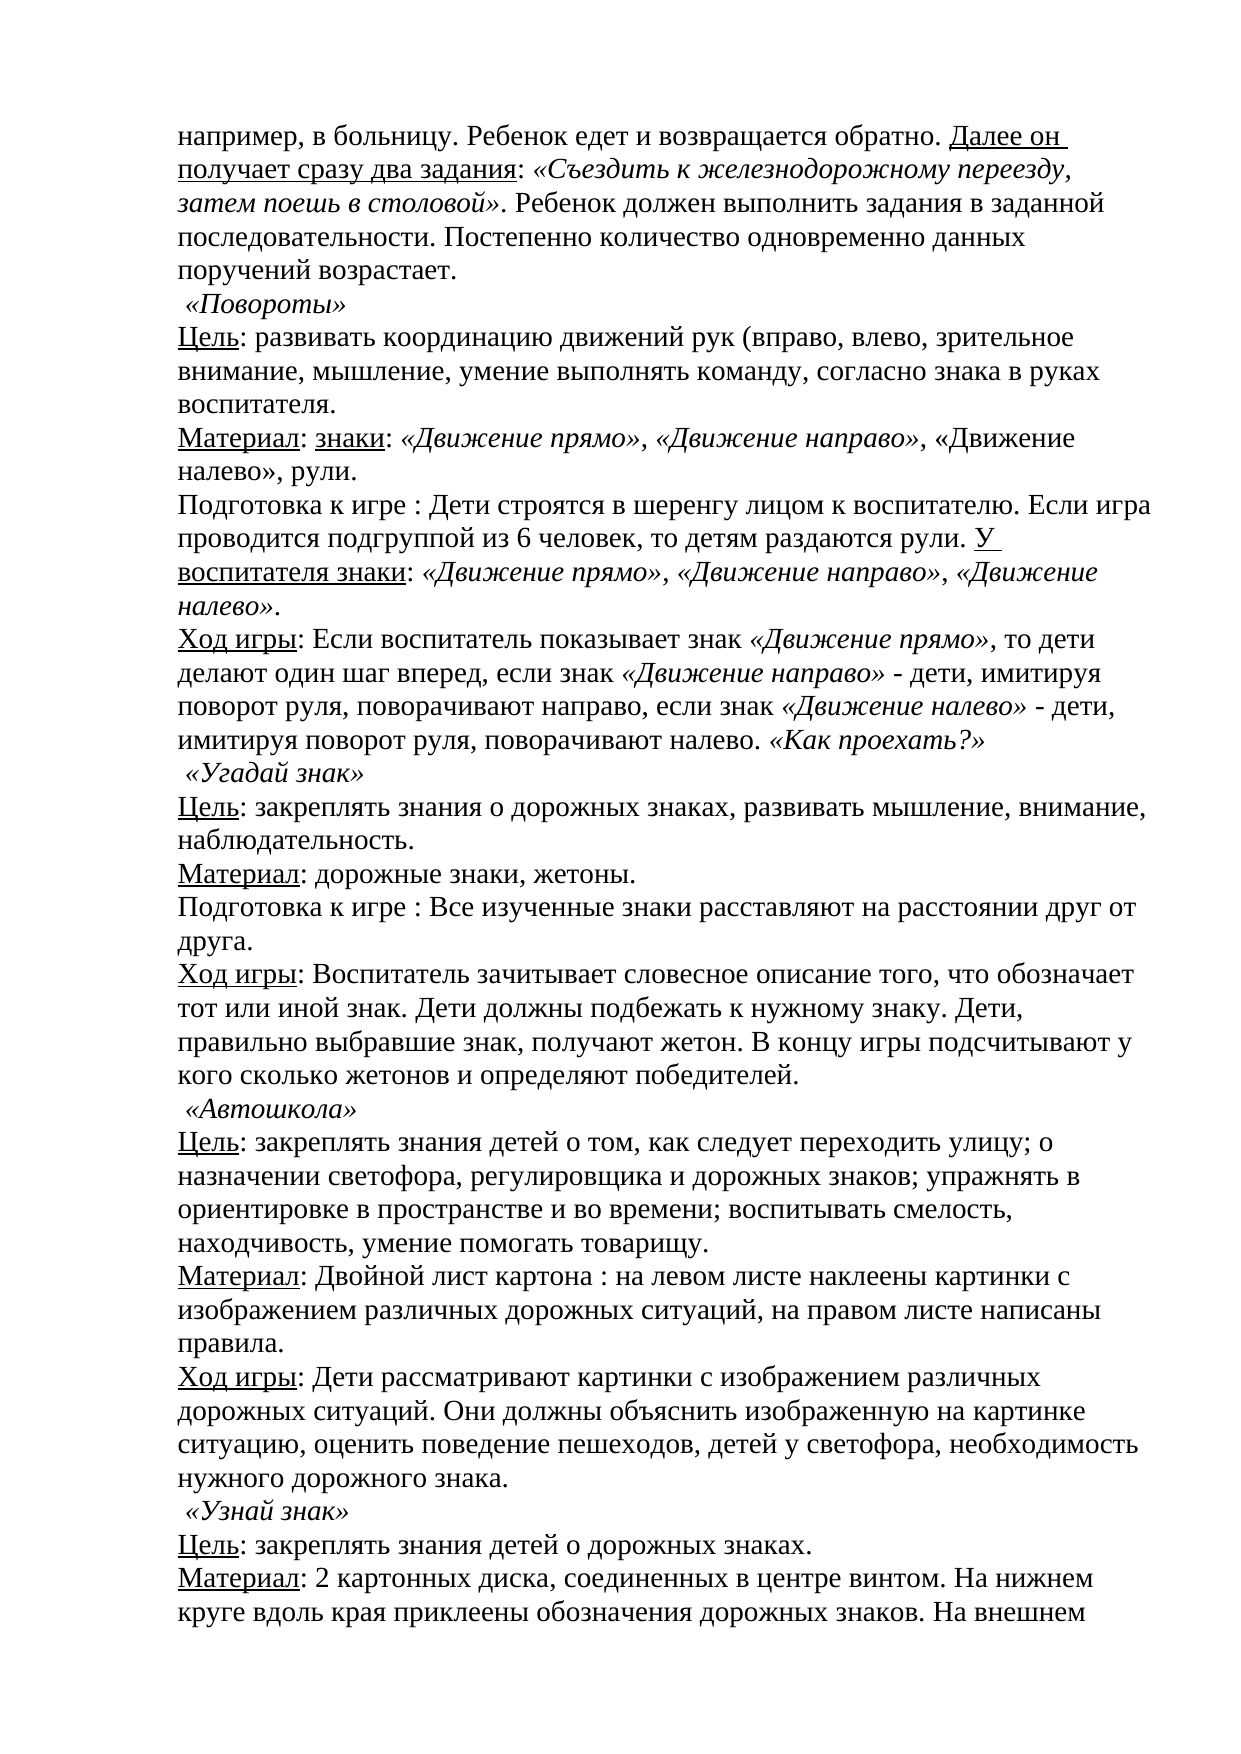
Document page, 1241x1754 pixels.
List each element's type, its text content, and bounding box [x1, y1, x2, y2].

text «Узнай знак» [177, 1493, 1152, 1527]
text Материал: дорожные знаки, жетоны. [177, 856, 1152, 889]
text например, в больницу. Ребенок едет и возвращается обратно. Далее он получает сразу два задания: «Съездить к железнодорожному переезду, затем поешь в столовой». Ребенок должен выполнить задания в заданной последовательности. Постепенно количество одновременно данных поручений возрастает. [177, 118, 1152, 286]
text Ход игры: Воспитатель зачитывает словесное описание того, что обозначает тот или иной знак. Дети должны подбежать к нужному знаку. Дети, правильно выбравшие знак, получают жетон. В концу игры подсчитывают у кого сколько жетонов и определяют победителей. [177, 957, 1152, 1091]
text поворот руля, поворачивают направо, если знак «Движение налево» - дети, [177, 688, 1152, 722]
text Цель: закреплять знания детей о том, как следует переходить улицу; о [177, 1124, 1152, 1158]
text проводится подгруппой из 6 человек, то детям раздаются рули. У воспитателя знаки: «Движение прямо», «Движение направо», «Движение налево». [177, 521, 1152, 621]
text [177, 1560, 1152, 1627]
text «Повороты» [177, 286, 1152, 319]
text Подготовка к игре : Все изученные знаки расставляют на расстоянии друг от [177, 889, 1152, 923]
text Цель: развивать координацию движений рук (вправо, влево, зрительное [177, 319, 1152, 353]
text «Угадай знак» [177, 755, 1152, 789]
text налево», рули. [177, 453, 1152, 487]
text воспитателя. [177, 386, 1152, 420]
text Ход игры: Если воспитатель показывает знак «Движение прямо», то дети [177, 621, 1152, 655]
text Материал: знаки: «Движение прямо», «Движение направо», «Движение [177, 420, 1152, 453]
text «Автошкола» [177, 1091, 1152, 1124]
text имитируя поворот руля, поворачивают налево. «Как проехать?» [177, 722, 1152, 755]
text внимание, мышление, умение выполнять команду, согласно знака в руках [177, 353, 1152, 386]
text ориентировке в пространстве и во времени; воспитывать смелость, находчивость, умение помогать товарищу. [177, 1191, 1152, 1258]
text правила. [177, 1326, 1152, 1359]
text делают один шаг вперед, если знак «Движение направо» - дети, имитируя [177, 655, 1152, 688]
text Подготовка к игре : Дети строятся в шеренгу лицом к воспитателю. Если игра [177, 487, 1152, 521]
text Цель: закреплять знания о дорожных знаках, развивать мышление, внимание, наблюдательность. [177, 789, 1152, 856]
text Материал: Двойной лист картона : на левом листе наклеены картинки с [177, 1258, 1152, 1292]
text изображением различных дорожных ситуаций, на правом листе написаны [177, 1292, 1152, 1326]
text Цель: закреплять знания детей о дорожных знаках. [177, 1527, 1152, 1560]
text Ход игры: Дети рассматривают картинки с изображением различных дорожных ситуаций. Они должны объяснить изображенную на картинке ситуацию, оценить поведение пешеходов, детей у светофора, необходимость нужного дорожного знака. [177, 1359, 1152, 1493]
text назначении светофора, регулировщика и дорожных знаков; упражнять в [177, 1158, 1152, 1191]
text друга. [177, 923, 1152, 957]
